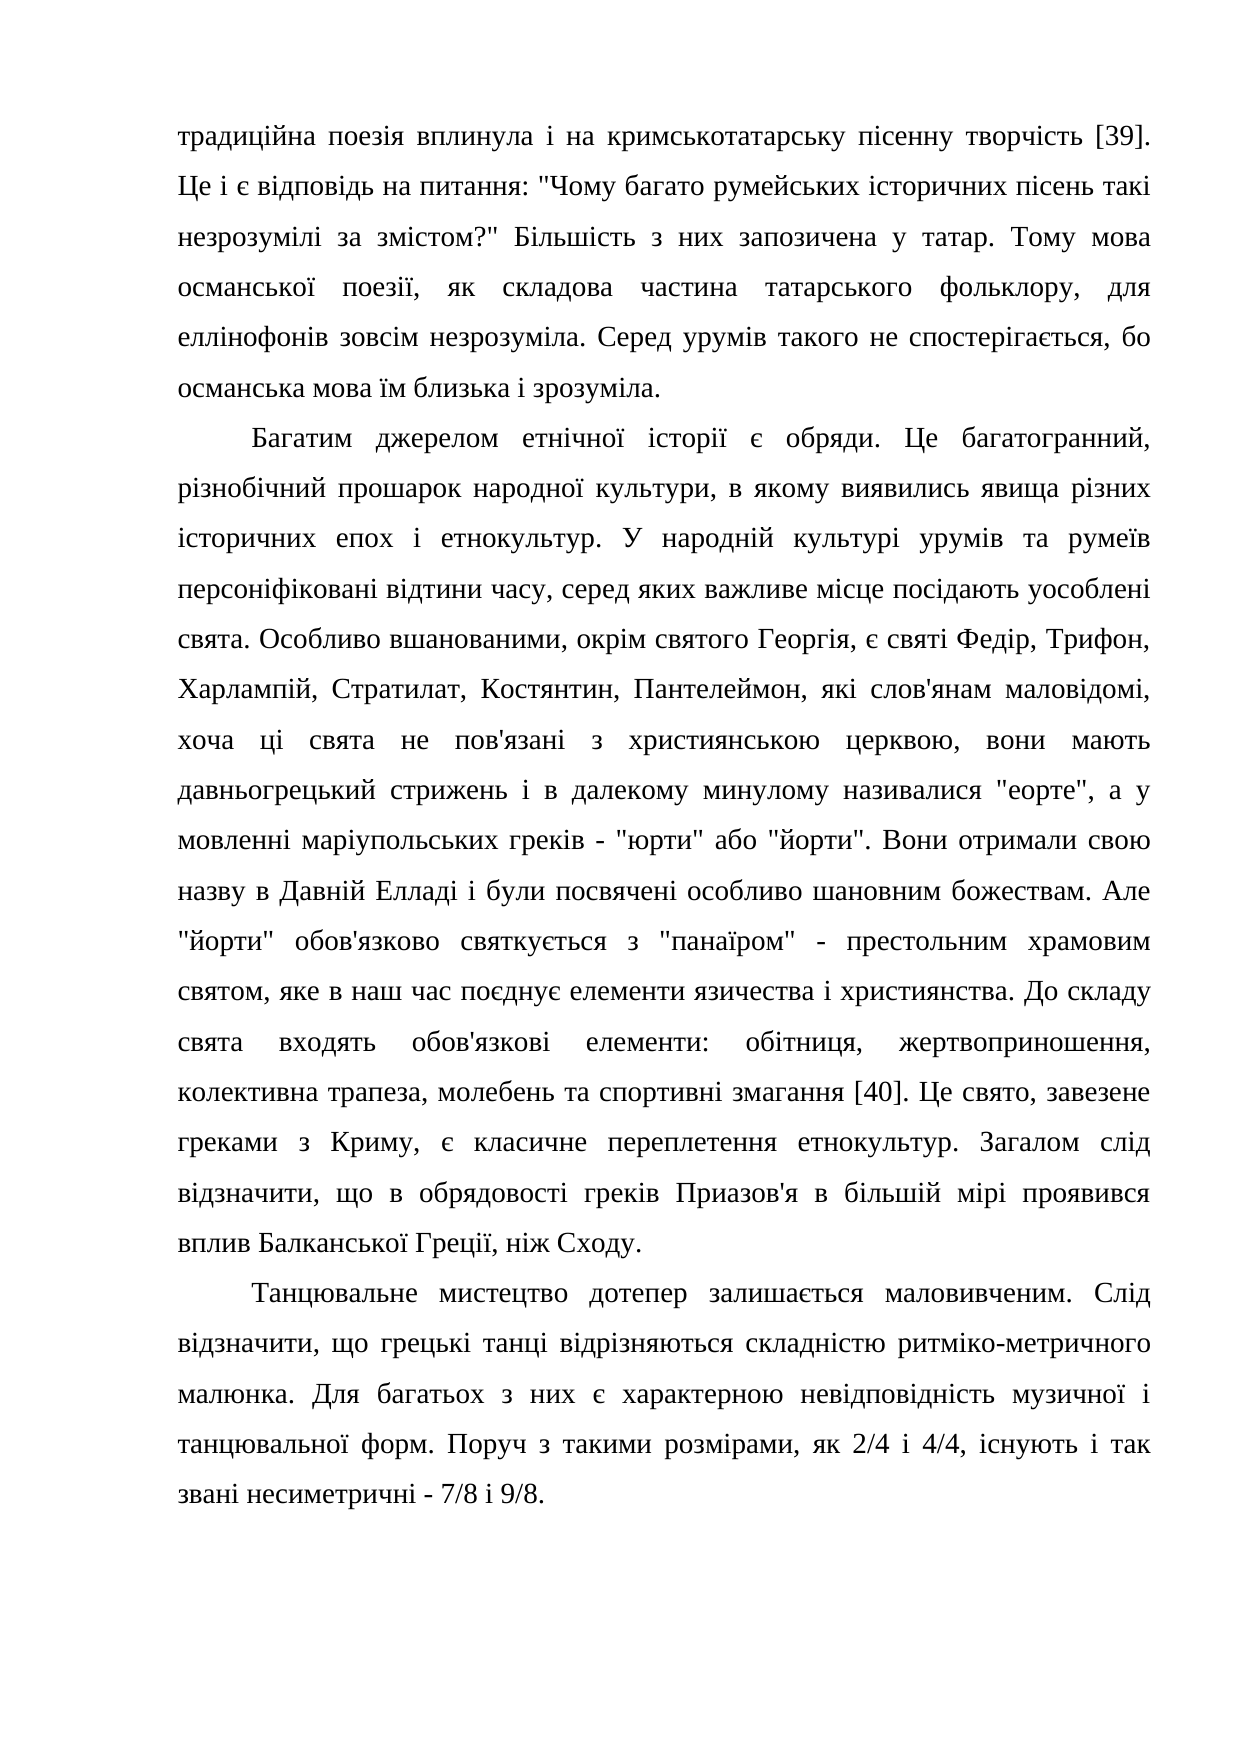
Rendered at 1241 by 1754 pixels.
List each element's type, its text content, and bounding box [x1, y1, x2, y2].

text Багатим джерелом етнічної історії є обряди. Це багатогранний, різнобічний прошарок народної культури, в якому виявились явища різних історичних епох і етнокультур. У народній культурі урумів та румеїв персоніфіковані відтини часу, серед яких важливе місце посідають уособлені свята. Особливо вшанованими, окрім святого Георгія, є святі Федір, Трифон, Харлампій, Стратилат, Костянтин, Пантелеймон, які слов'янам маловідомі, хоча ці свята не пов'язані з християнською церквою, вони мають давньогрецький стрижень і в далекому минулому називалися "еорте", а у мовленні маріупольських греків - "юрти" або "йорти". Вони отримали свою назву в Давній Елладі і були посвячені особливо шановним божествам. Але "йорти" обов'язково святкується з "панаїром" - престольним храмовим святом, яке в наш час поєднує елементи язичества і християнства. До складу свята входять обов'язкові елементи: обітниця, жертвоприношення, колективна трапеза, молебень та спортивні змагання [40]. Це свято, завезене греками з Криму, є класичне переплетення етнокультур. Загалом слід відзначити, що в обрядовості греків Приазов'я в більшій мірі проявився вплив Балканської Греції, ніж Сходу. [177, 420, 1152, 1258]
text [177, 118, 1152, 403]
text Танцювальне мистецтво дотепер залишається маловивченим. Слід відзначити, що грецькі танці відрізняються складністю ритміко-метричного малюнка. Для багатьох з них є характерною невідповідність музичної і танцювальної форм. Поруч з такими розмірами, як 2/4 і 4/4, існують і так звані несиметричні - 7/8 і 9/8. [177, 1275, 1152, 1510]
